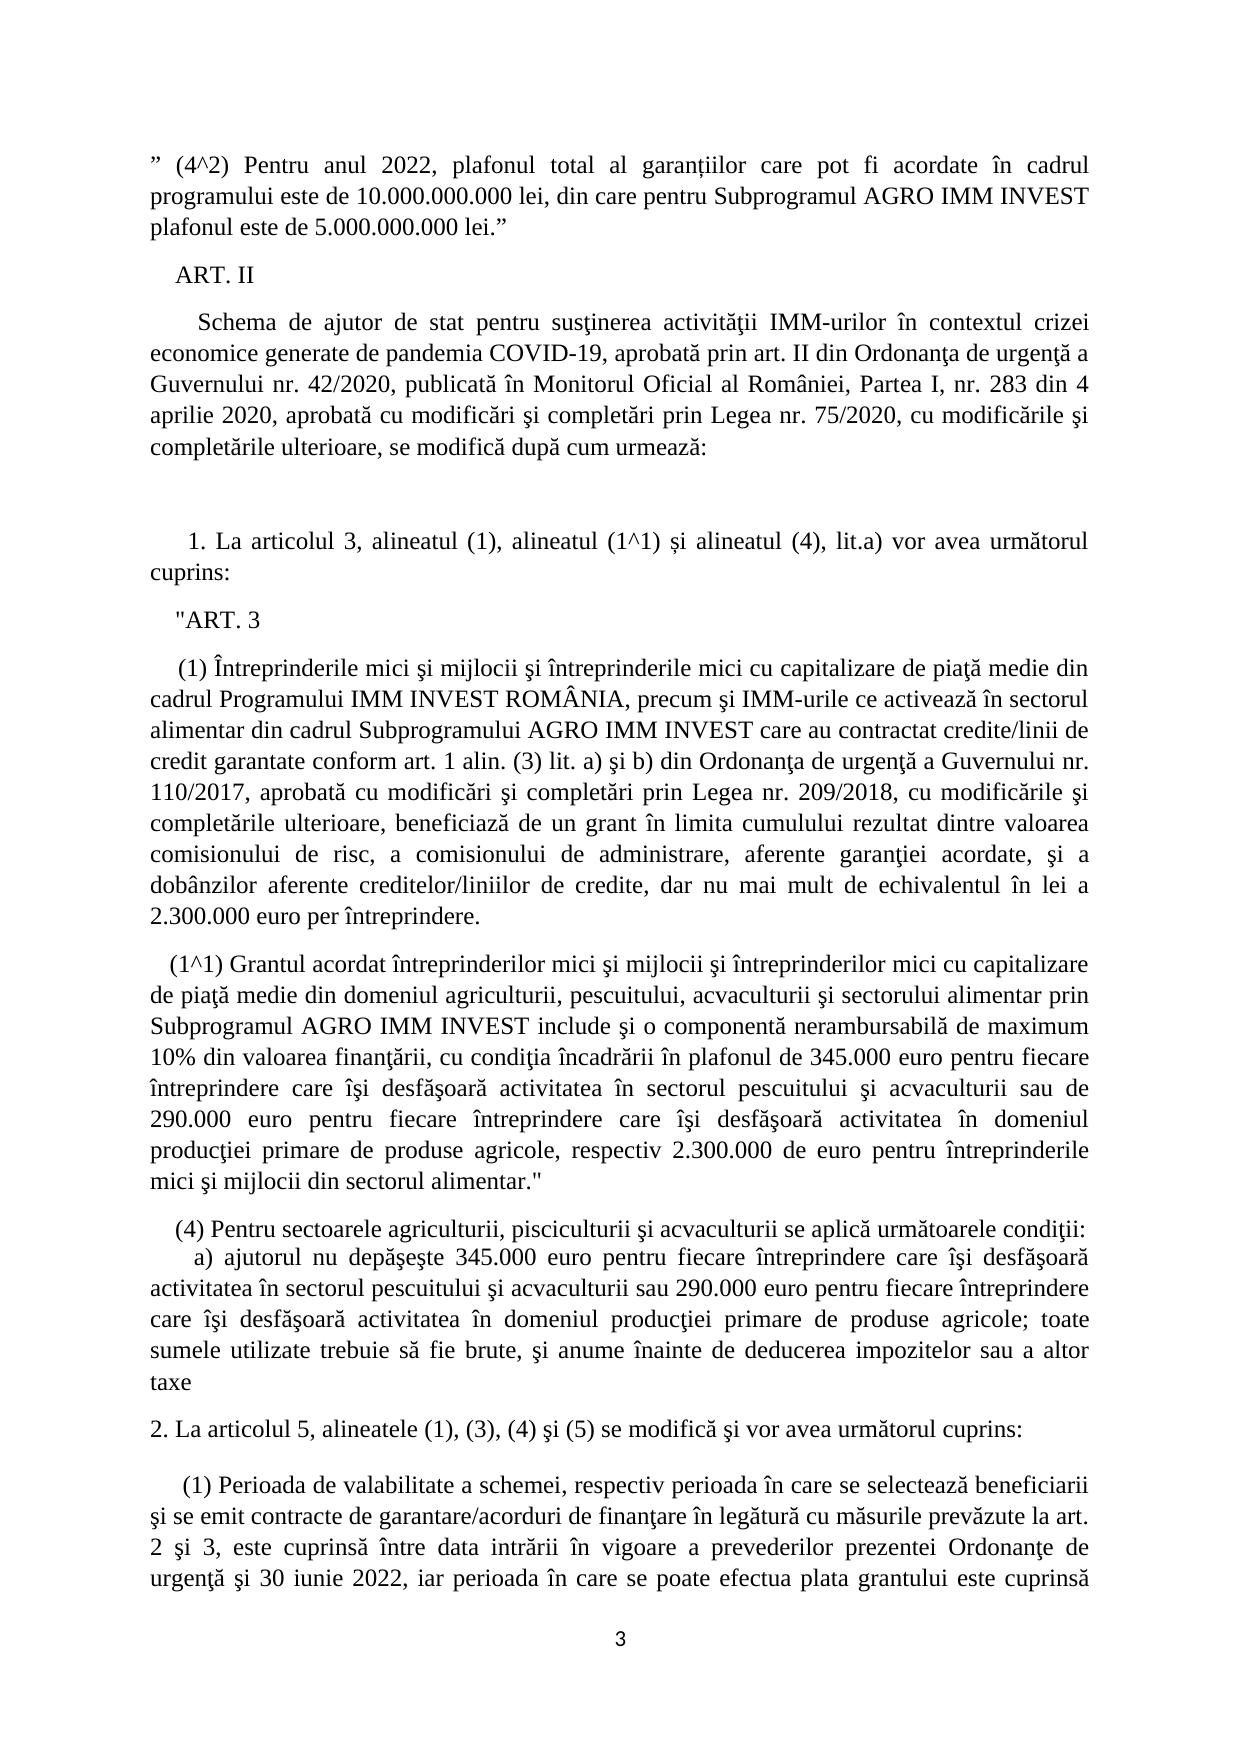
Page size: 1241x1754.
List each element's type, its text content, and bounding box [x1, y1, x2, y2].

text a) ajutorul nu depăşeşte 345.000 euro pentru fiecare întreprindere care îşi desfăşoară activitatea în sectorul pescuitului şi acvaculturii sau 290.000 euro pentru fiecare întreprindere care îşi desfăşoară activitatea în domeniul producţiei primare de produse agricole; toate sumele utilizate trebuie să fie brute, şi anume înainte de deducerea impozitelor sau a altor taxe [150, 1242, 1090, 1395]
text Schema de ajutor de stat pentru susţinerea activităţii IMM-urilor în contextul crizei economice generate de pandemia COVID-19, aprobată prin art. II din Ordonanţa de urgenţă a Guvernului nr. 42/2020, publicată în Monitorul Oficial al României, Partea I, nr. 283 din 4 aprilie 2020, aprobată cu modificări şi completări prin Legea nr. 75/2020, cu modificările şi completările ulterioare, se modifică după cum urmează: [150, 307, 1090, 460]
text 2. La articolul 5, alineatele (1), (3), (4) şi (5) se modifică şi vor avea următorul cuprins: [150, 1414, 1090, 1443]
text ” (4^2) Pentru anul 2022, plafonul total al garanțiilor care pot fi acordate în cadrul programului este de 10.000.000.000 lei, din care pentru Subprogramul AGRO IMM INVEST plafonul este de 5.000.000.000 lei.” [150, 150, 1090, 241]
text 1. La articolul 3, alineatul (1), alineatul (1^1) și alineatul (4), lit.a) vor avea următorul cuprins: [150, 526, 1090, 586]
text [150, 1470, 1090, 1592]
text (1^1) Grantul acordat întreprinderilor mici şi mijlocii şi întreprinderilor mici cu capitalizare de piaţă medie din domeniul agriculturii, pescuitului, acvaculturii şi sectorului alimentar prin Subprogramul AGRO IMM INVEST include şi o componentă nerambursabilă de maximum 10% din valoarea finanţării, cu condiţia încadrării în plafonul de 345.000 euro pentru fiecare întreprindere care îşi desfăşoară activitatea în sectorul pescuitului şi acvaculturii sau de 290.000 euro pentru fiecare întreprindere care îşi desfăşoară activitatea în domeniul producţiei primare de produse agricole, respectiv 2.300.000 de euro pentru întreprinderile mici şi mijlocii din sectorul alimentar." [150, 949, 1090, 1195]
text (4) Pentru sectoarele agriculturii, pisciculturii şi acvaculturii se aplică următoarele condiţii: [150, 1214, 1090, 1242]
text "ART. 3 [150, 605, 1090, 634]
text (1) Întreprinderile mici şi mijlocii şi întreprinderile mici cu capitalizare de piaţă medie din cadrul Programului IMM INVEST ROMÂNIA, precum şi IMM-urile ce activează în sectorul alimentar din cadrul Subprogramului AGRO IMM INVEST care au contractat credite/linii de credit garantate conform art. 1 alin. (3) lit. a) şi b) din Ordonanţa de urgenţă a Guvernului nr. 110/2017, aprobată cu modificări şi completări prin Legea nr. 209/2018, cu modificările şi completările ulterioare, beneficiază de un grant în limita cumulului rezultat dintre valoarea comisionului de risc, a comisionului de administrare, aferente garanţiei acordate, şi a dobânzilor aferente creditelor/liniilor de credite, dar nu mai mult de echivalentul în lei a 2.300.000 euro per întreprindere. [150, 653, 1090, 930]
text ART. II [150, 260, 1090, 288]
